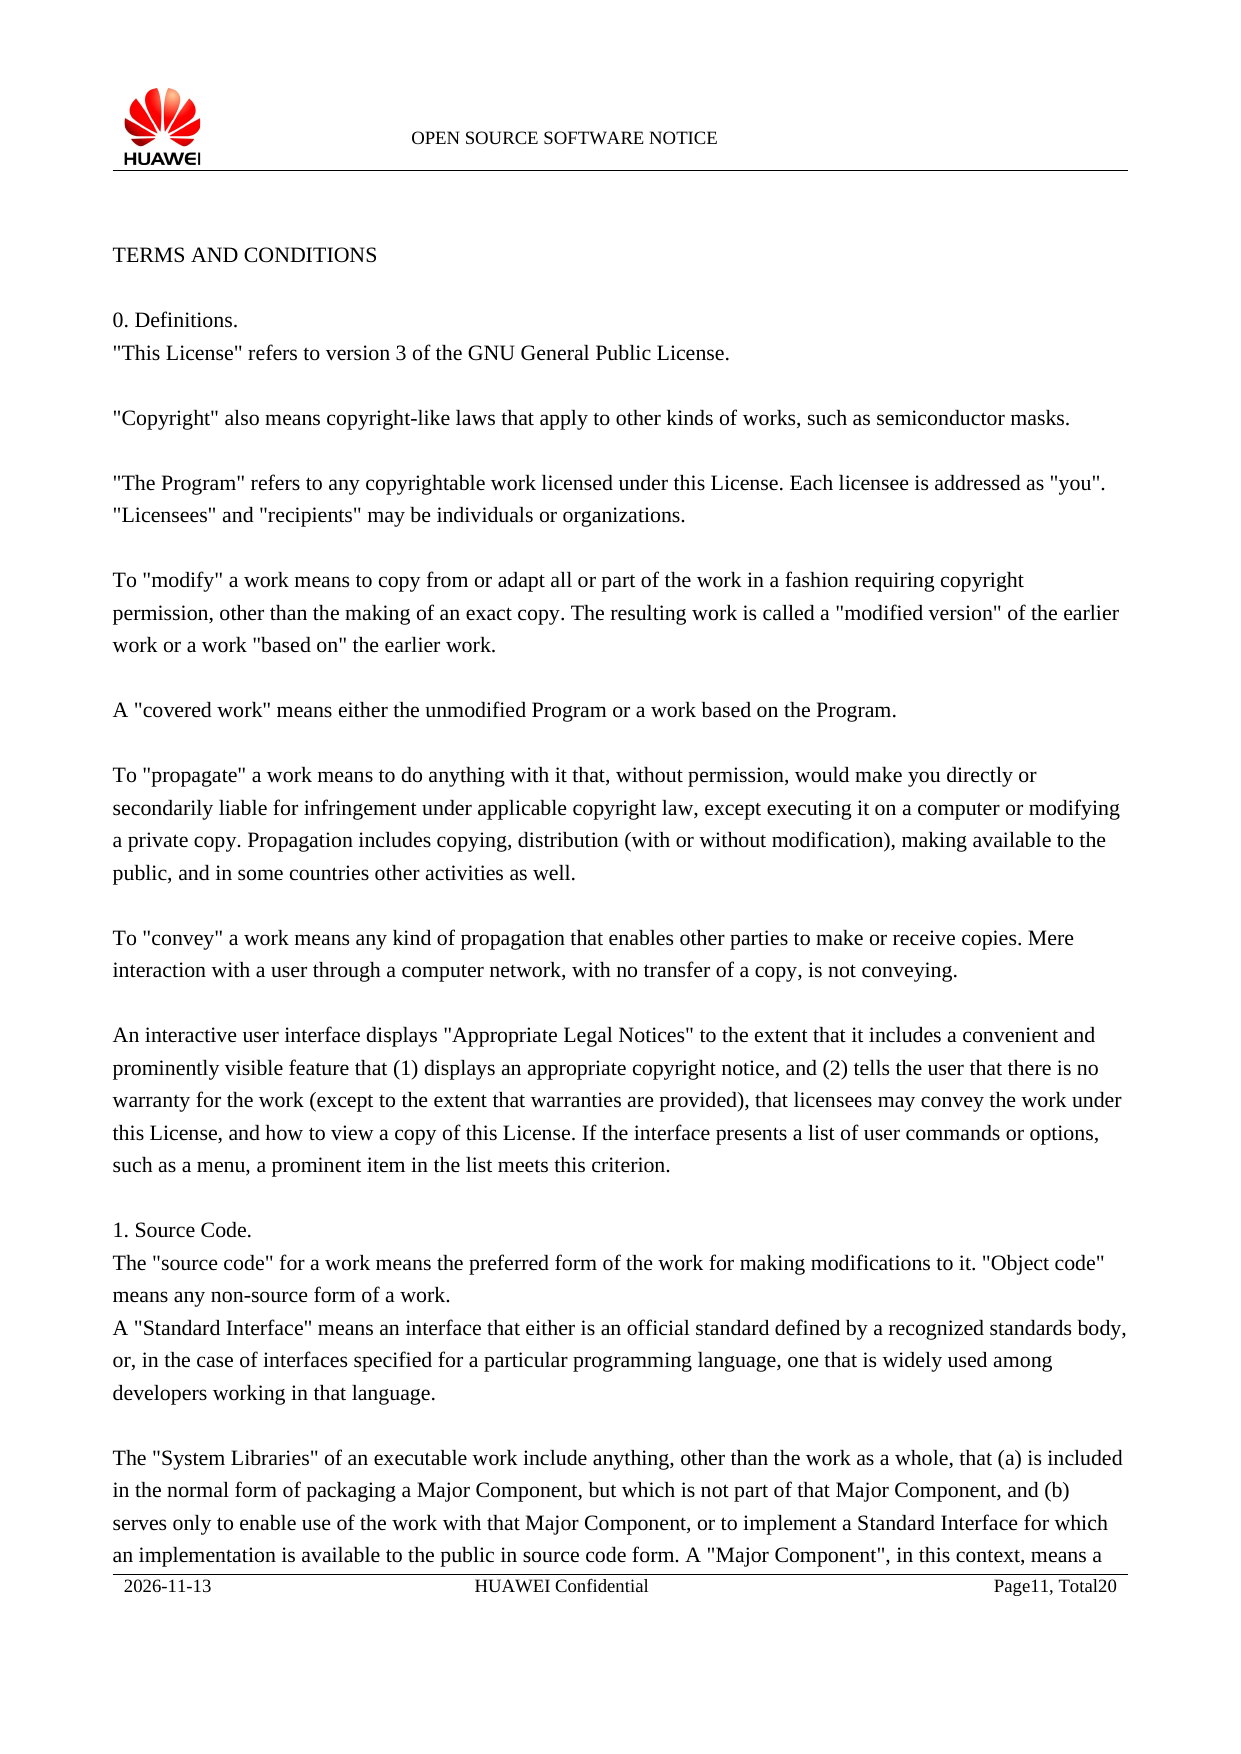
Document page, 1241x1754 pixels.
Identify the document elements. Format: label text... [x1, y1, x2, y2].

picture [124, 88, 201, 165]
